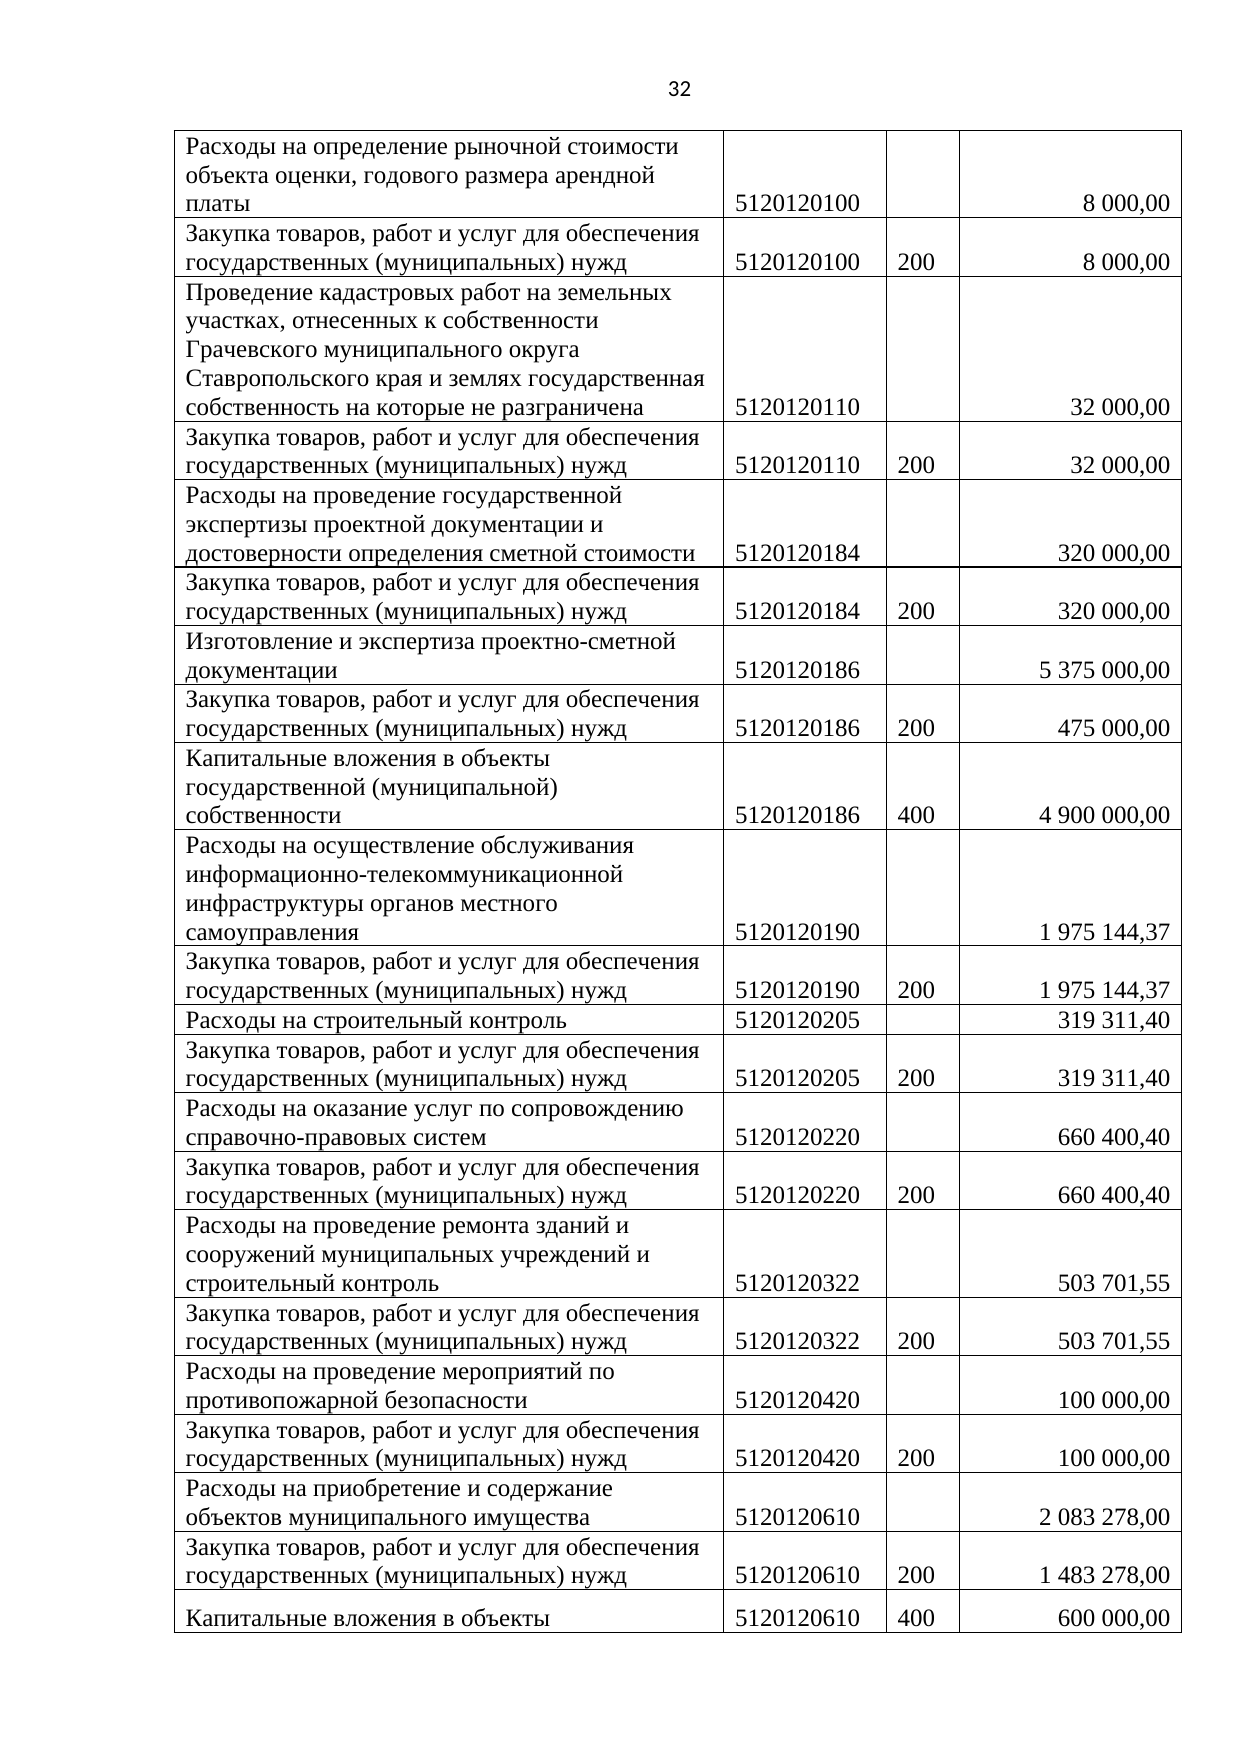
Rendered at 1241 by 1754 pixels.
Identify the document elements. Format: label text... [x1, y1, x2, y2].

table_cell 5120120186 [724, 626, 886, 683]
table_cell Закупка товаров, работ и услуг для обеспечения государственных (муниципальных) нужд [175, 1415, 723, 1472]
table_cell 200 [887, 1415, 959, 1472]
table_cell 5120120220 [724, 1093, 886, 1151]
table_cell 5 375 000,00 [960, 626, 1181, 683]
table_cell 660 400,40 [960, 1152, 1181, 1209]
table_cell Расходы на оказание услуг по сопровождению справочно-правовых систем [175, 1093, 723, 1151]
table_cell [887, 480, 959, 566]
table_cell 503 701,55 [960, 1298, 1181, 1355]
table_cell Расходы на проведение ремонта зданий и сооружений муниципальных учреждений и строительный контроль [175, 1210, 723, 1297]
table_cell Капитальные вложения в объекты государственной (муниципальной) собственности [175, 743, 723, 829]
table_cell 5120120100 [724, 131, 886, 217]
table_cell 5120120186 [724, 685, 886, 742]
table_cell Закупка товаров, работ и услуг для обеспечения государственных (муниципальных) нужд [175, 1532, 723, 1589]
table_cell 8 000,00 [960, 218, 1181, 276]
table_cell Изготовление и экспертиза проектно-сметной документации [175, 626, 723, 683]
table_cell 320 000,00 [960, 568, 1181, 625]
table_cell 200 [887, 218, 959, 276]
table_cell 5120120186 [724, 743, 886, 829]
table_cell Расходы на проведение государственной экспертизы проектной документации и достоверности определения сметной стоимости [175, 480, 723, 566]
table_cell Закупка товаров, работ и услуг для обеспечения государственных (муниципальных) нужд [175, 1152, 723, 1209]
table_cell 200 [887, 946, 959, 1004]
table_cell 5120120322 [724, 1210, 886, 1297]
table_cell 320 000,00 [960, 480, 1181, 566]
table_cell 1 483 278,00 [960, 1532, 1181, 1589]
table_cell 200 [887, 1035, 959, 1092]
table_cell Расходы на осуществление обслуживания информационно-телекоммуникационной инфраструктуры органов местного самоуправления [175, 830, 723, 945]
table_cell Закупка товаров, работ и услуг для обеспечения государственных (муниципальных) нужд [175, 946, 723, 1004]
table_cell 100 000,00 [960, 1356, 1181, 1414]
table_cell Расходы на проведение мероприятий по противопожарной безопасности [175, 1356, 723, 1414]
table_cell 5120120110 [724, 422, 886, 479]
table_cell 200 [887, 422, 959, 479]
table_cell 503 701,55 [960, 1210, 1181, 1297]
table_cell Расходы на строительный контроль [175, 1005, 723, 1034]
table_cell 1 975 144,37 [960, 946, 1181, 1004]
table_cell Расходы на определение рыночной стоимости объекта оценки, годового размера арендной платы [175, 131, 723, 217]
table_cell 1 975 144,37 [960, 830, 1181, 945]
table_cell [887, 277, 959, 421]
table_cell 319 311,40 [960, 1035, 1181, 1092]
table_cell Закупка товаров, работ и услуг для обеспечения государственных (муниципальных) нужд [175, 1298, 723, 1355]
table_cell 5120120220 [724, 1152, 886, 1209]
table_cell 400 [887, 743, 959, 829]
table_cell 5120120420 [724, 1356, 886, 1414]
table_cell [887, 830, 959, 945]
table_cell 2 083 278,00 [960, 1473, 1181, 1531]
table_cell 319 311,40 [960, 1005, 1181, 1034]
table_cell 5120120110 [724, 277, 886, 421]
table_cell [887, 1093, 959, 1151]
table_cell 5120120184 [724, 480, 886, 566]
table_cell 400 [887, 1590, 959, 1632]
table_cell 5120120420 [724, 1415, 886, 1472]
table_cell 200 [887, 568, 959, 625]
table_cell 4 900 000,00 [960, 743, 1181, 829]
table_cell [887, 626, 959, 683]
table_cell Закупка товаров, работ и услуг для обеспечения государственных (муниципальных) нужд [175, 568, 723, 625]
table_cell 475 000,00 [960, 685, 1181, 742]
table_cell 5120120322 [724, 1298, 886, 1355]
table_cell 5120120190 [724, 946, 886, 1004]
table_cell Закупка товаров, работ и услуг для обеспечения государственных (муниципальных) нужд [175, 1035, 723, 1092]
table_cell 32 000,00 [960, 422, 1181, 479]
table_cell 600 000,00 [960, 1590, 1181, 1632]
table_cell 5120120184 [724, 568, 886, 625]
table_cell [887, 1210, 959, 1297]
table_cell 660 400,40 [960, 1093, 1181, 1151]
table_cell 8 000,00 [960, 131, 1181, 217]
table_cell 200 [887, 1298, 959, 1355]
table_cell Проведение кадастровых работ на земельных участках, отнесенных к собственности Грачевского муниципального округа Ставропольского края и землях государственная собственность на которые не разграничена [175, 277, 723, 421]
table_cell 200 [887, 1152, 959, 1209]
table_cell 5120120610 [724, 1532, 886, 1589]
table_cell 5120120190 [724, 830, 886, 945]
table_cell [887, 1005, 959, 1034]
table_cell [887, 1356, 959, 1414]
table_cell 5120120205 [724, 1035, 886, 1092]
table_cell 200 [887, 1532, 959, 1589]
table_cell 100 000,00 [960, 1415, 1181, 1472]
table_cell [887, 1473, 959, 1531]
table_cell 5120120610 [724, 1590, 886, 1632]
table_cell 5120120205 [724, 1005, 886, 1034]
table_cell 200 [887, 685, 959, 742]
table_cell 32 000,00 [960, 277, 1181, 421]
table_cell Закупка товаров, работ и услуг для обеспечения государственных (муниципальных) нужд [175, 685, 723, 742]
table_cell [887, 131, 959, 217]
table_cell Закупка товаров, работ и услуг для обеспечения государственных (муниципальных) нужд [175, 422, 723, 479]
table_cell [175, 218, 723, 276]
table_cell 5120120100 [724, 218, 886, 276]
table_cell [175, 1590, 723, 1632]
table_cell Расходы на приобретение и содержание объектов муниципального имущества [175, 1473, 723, 1531]
table_cell 5120120610 [724, 1473, 886, 1531]
